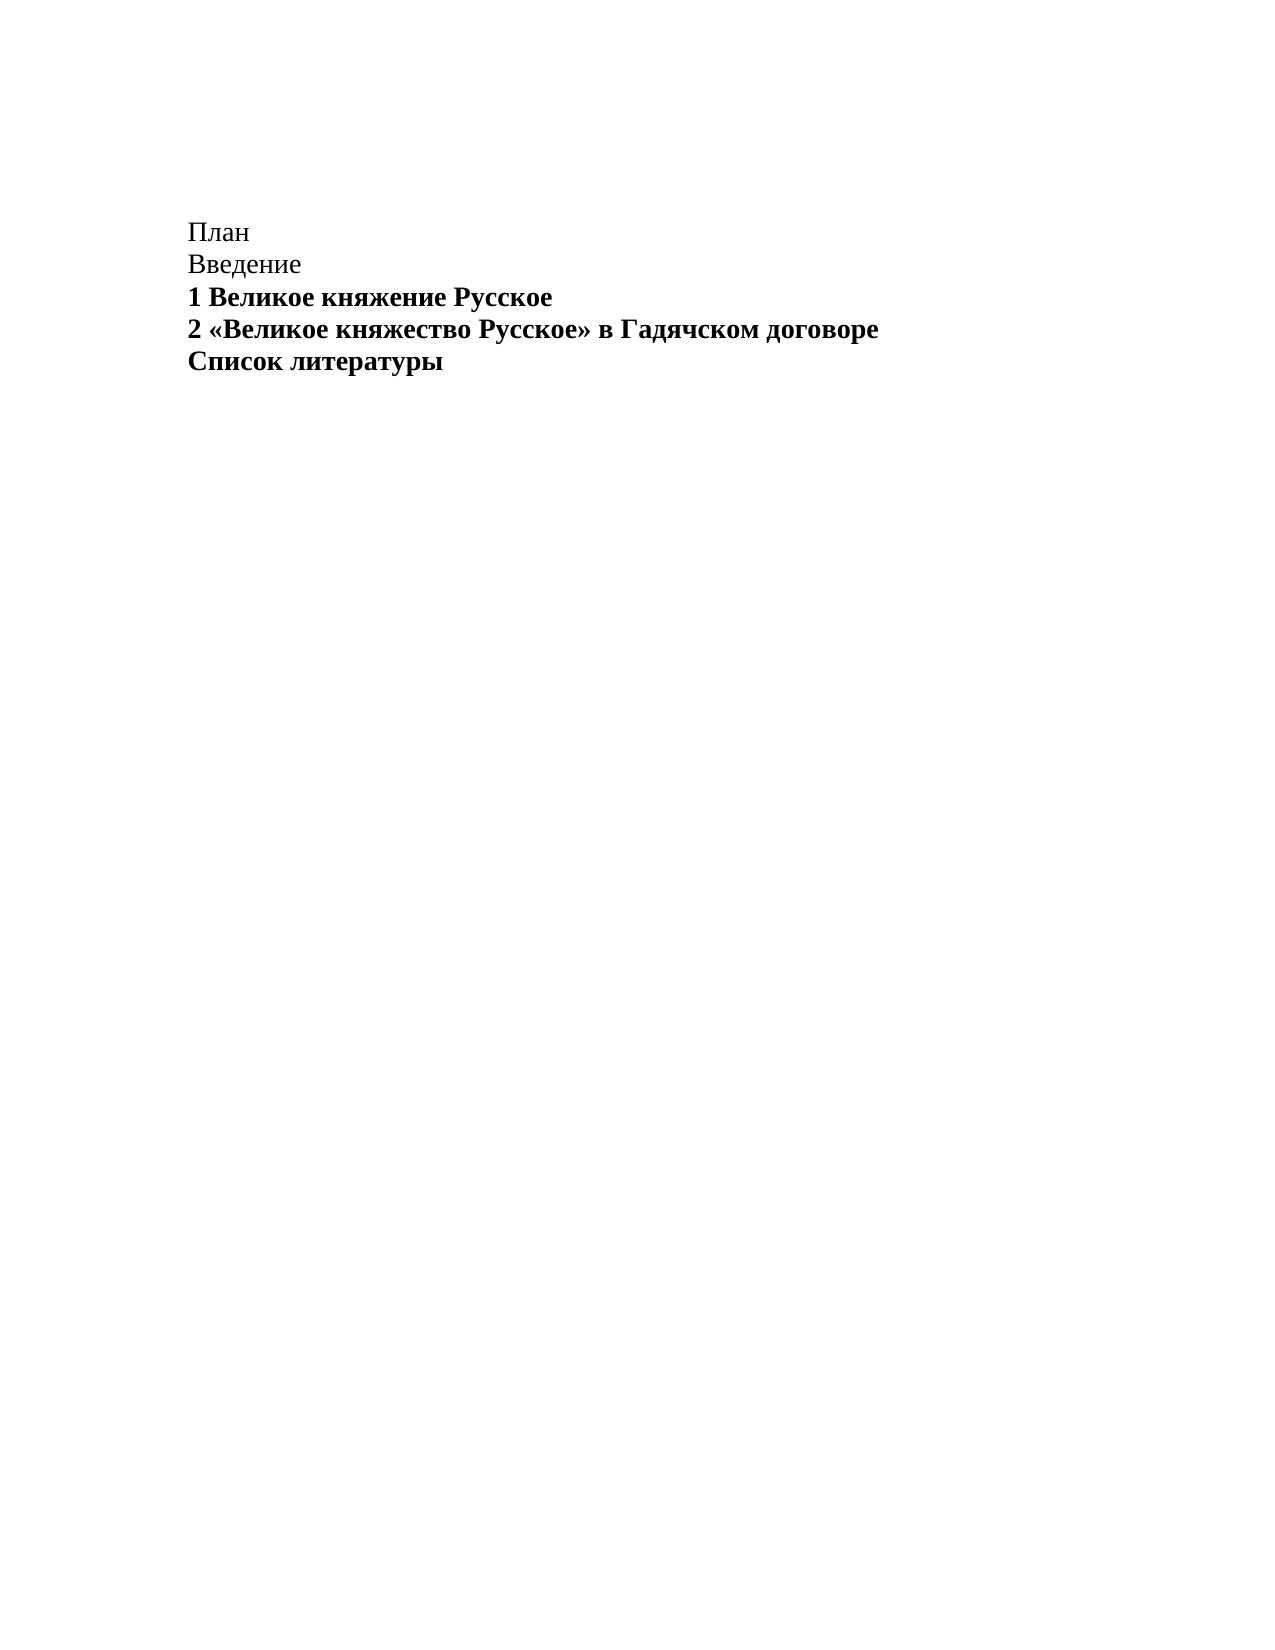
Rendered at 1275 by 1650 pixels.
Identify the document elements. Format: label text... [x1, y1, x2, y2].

text План Введение 1 Великое княжение Русское 2 «Великое княжество Русское» в Гадячском договоре Список литературы [187, 150, 1087, 377]
